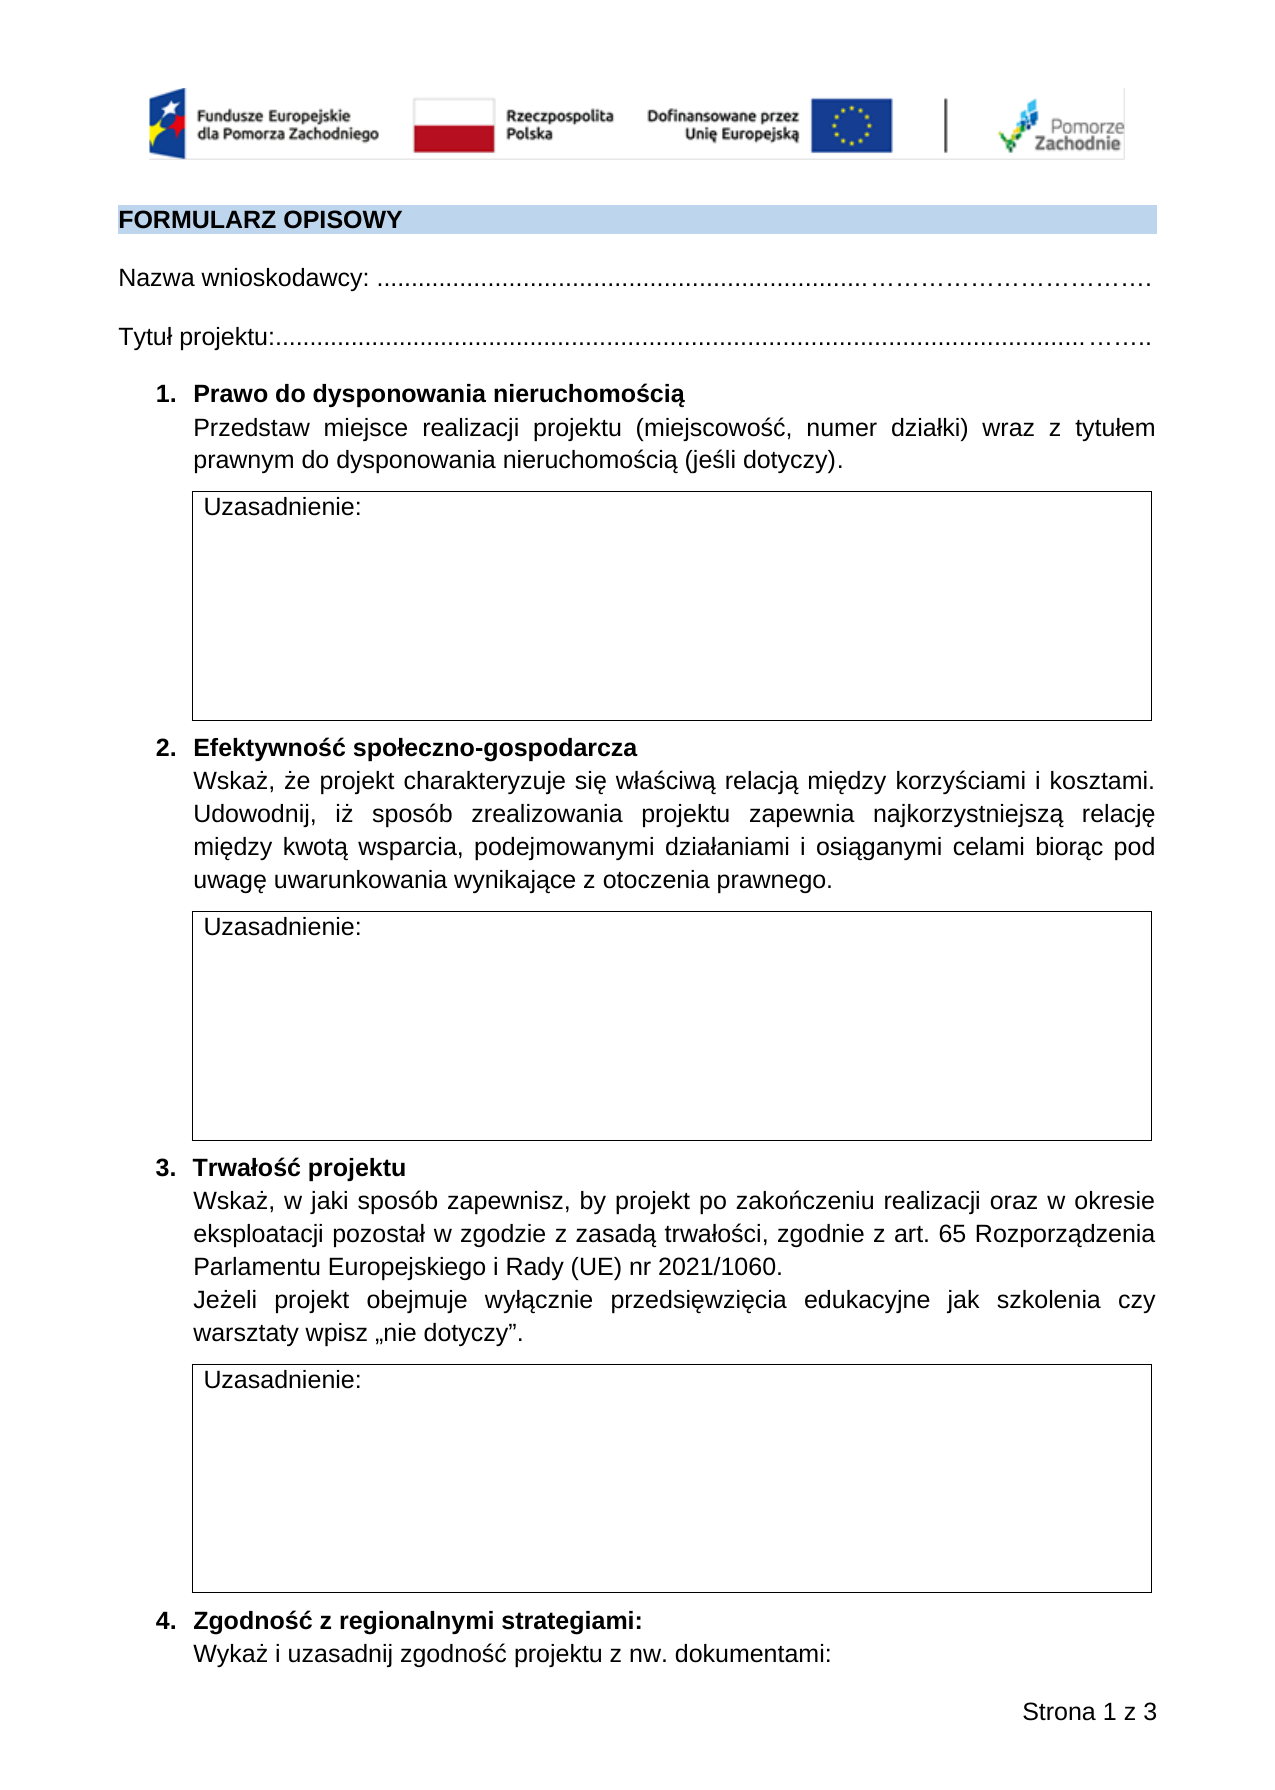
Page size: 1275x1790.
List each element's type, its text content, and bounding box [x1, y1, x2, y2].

list Zgodność z regionalnymi strategiami: [156, 1606, 1157, 1634]
text Tytuł projektu: …….. [118, 321, 1157, 350]
list Wykaż i uzasadnij zgodność projektu z nw. dokumentami: [193, 1639, 1157, 1668]
list Wskaż, w jaki sposób zapewnisz, by projekt po zakończeniu realizacji oraz w okresie eksploatacji pozostał w zgodzie z zasadą trwałości, zgodnie z art. 65 Rozporządzenia Parlamentu Europejskiego i Rady (UE) nr 2021/1060. [193, 1186, 1157, 1281]
list Przedstaw miejsce realizacji projektu (miejscowość, numer działki) wraz z tytułem prawnym do dysponowania nieruchomością (jeśli dotyczy). [193, 412, 1157, 474]
list Wskaż, że projekt charakteryzuje się właściwą relacją między korzyściami i kosztami. Udowodnij, iż sposób zrealizowania projektu zapewnia najkorzystniejszą relację między kwotą wsparcia, podejmowanymi działaniami i osiąganymi celami biorąc pod uwagę uwarunkowania wynikające z otoczenia prawnego. [193, 766, 1157, 894]
text Nazwa wnioskodawcy: ……………………………. [118, 263, 1157, 292]
text FORMULARZ OPISOWY [118, 205, 1157, 234]
table_header Uzasadnienie: [193, 1365, 1151, 1592]
table_header Uzasadnienie: [193, 912, 1151, 1139]
list Prawo do dysponowania nieruchomością [156, 379, 1157, 408]
list Jeżeli projekt obejmuje wyłącznie przedsięwzięcia edukacyjne jak szkolenia czy warsztaty wpisz „nie dotyczy”. [193, 1285, 1157, 1347]
list Trwałość projektu [155, 1153, 1157, 1182]
table_header Uzasadnienie: [193, 492, 1151, 720]
picture [149, 88, 1126, 161]
list Efektywność społeczno-gospodarcza [156, 733, 1157, 762]
